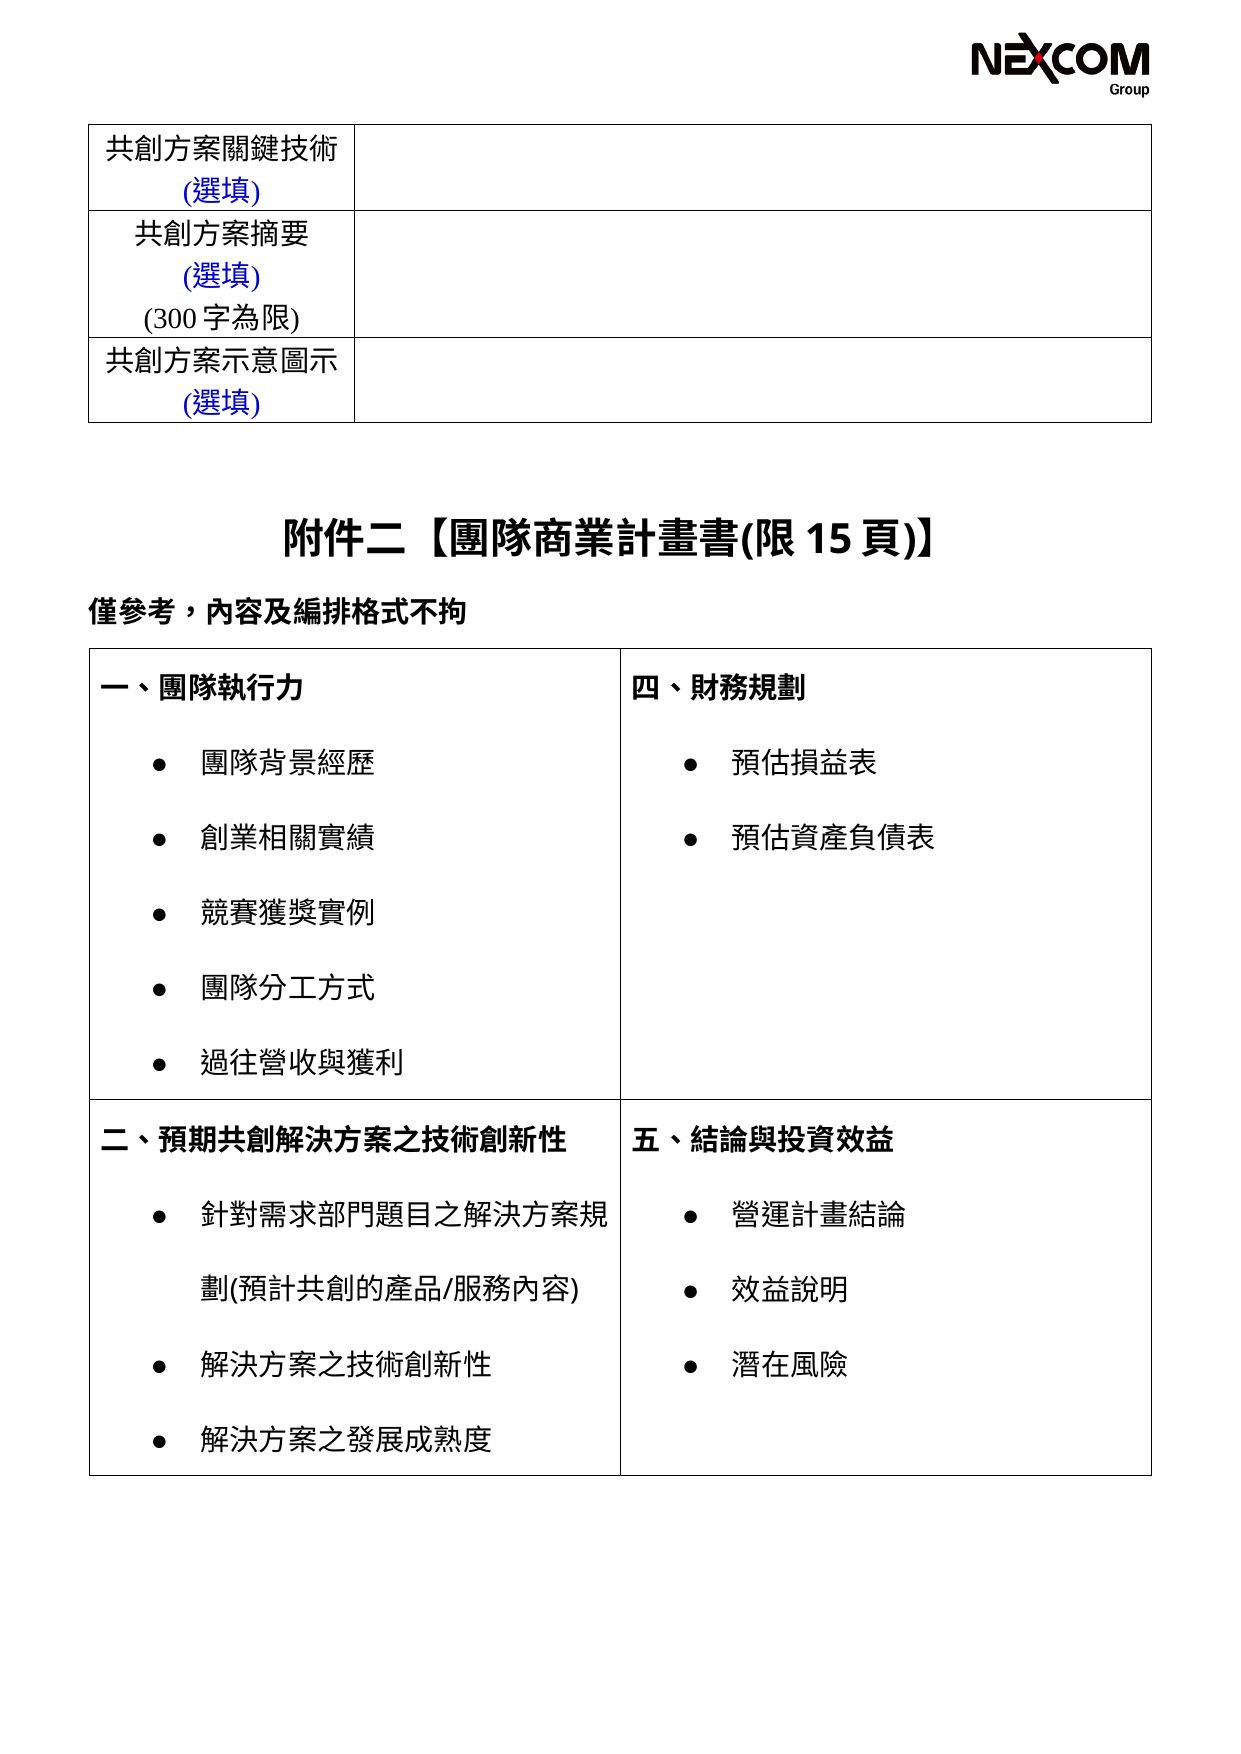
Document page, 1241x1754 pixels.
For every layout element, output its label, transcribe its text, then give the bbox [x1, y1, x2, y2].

table_cell 二、預期共創解決方案之技術創新性 針對需求部門題目之解決方案規劃(預計共創的產品/服務內容) 解決方案之技術創新性 解決方案之發展成熟度 [90, 1100, 620, 1475]
table_header 一、團隊執行力 團隊背景經歷 創業相關實績 競賽獲獎實例 團隊分工方式 過往營收與獲利 [90, 649, 620, 1099]
table_cell [355, 338, 1151, 422]
table_header 四、財務規劃 預估損益表 預估資產負債表 [621, 649, 1151, 1099]
table_cell [355, 211, 1151, 337]
table_cell 五、結論與投資效益 營運計畫結論 效益說明 潛在風險 [621, 1100, 1151, 1475]
table_cell [355, 125, 1151, 210]
picture [966, 24, 1152, 100]
text 僅參考，內容及編排格式不拘 [89, 573, 1152, 648]
table_cell 共創方案摘要 (選填) (300字為限) [89, 211, 354, 337]
table_cell 共創方案示意圖示 (選填) [89, 338, 354, 422]
table_cell 共創方案關鍵技術 (選填) [89, 125, 354, 210]
text 附件二【團隊商業計畫書(限15頁)】 [89, 498, 1152, 573]
